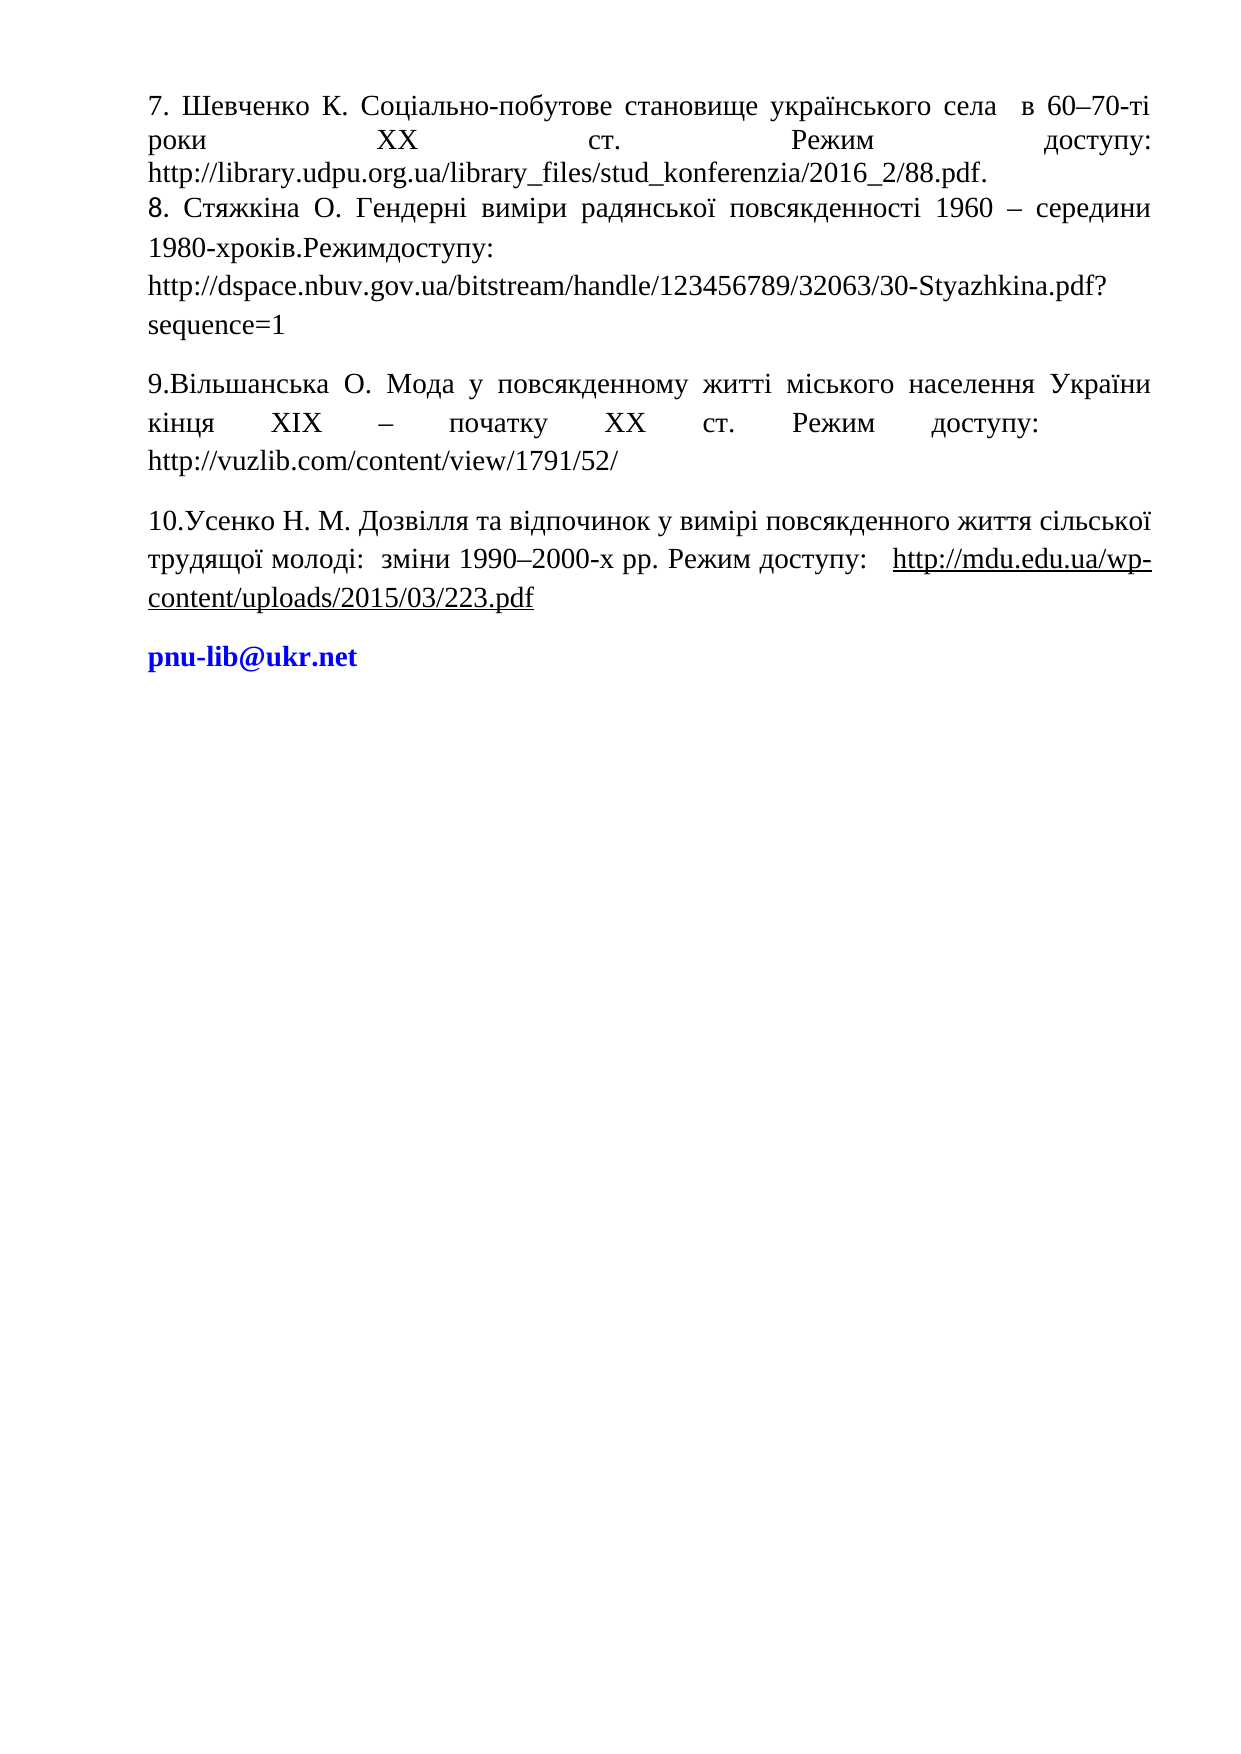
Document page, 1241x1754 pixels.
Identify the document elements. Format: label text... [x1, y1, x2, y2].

text 7. Шевченко К. Соціально-побутове становище українського села в 60–70-ті роки ХХ ст. Режим доступу: http://library.udpu.org.ua/library_files/stud_konferenzia/2016_2/88.pdf. [148, 88, 1152, 189]
text 10.Усенко Н. М. Дозвілля та відпочинок у вимірі повсякденного життя сільської трудящої молоді: зміни 1990–2000-х рр. Режим доступу: http://mdu.edu.ua/wp-content/uploads/2015/03/223.pdf [148, 503, 1152, 613]
text 8. Стяжкіна О. Гендерні виміри радянської повсякденності 1960 – середини 1980-хроків.Режимдоступу: http://dspace.nbuv.gov.ua/bitstream/handle/123456789/32063/30-Styazhkina.pdf?sequence=1 [148, 189, 1152, 340]
text pnu-lib@ukr.net [148, 639, 1152, 673]
text 9.Вільшанська О. Мода у повсякденному житті міського населення України кінця ХІХ – початку ХХ ст. Режим доступу: http://vuzlib.com/content/view/1791/52/ [148, 366, 1152, 477]
